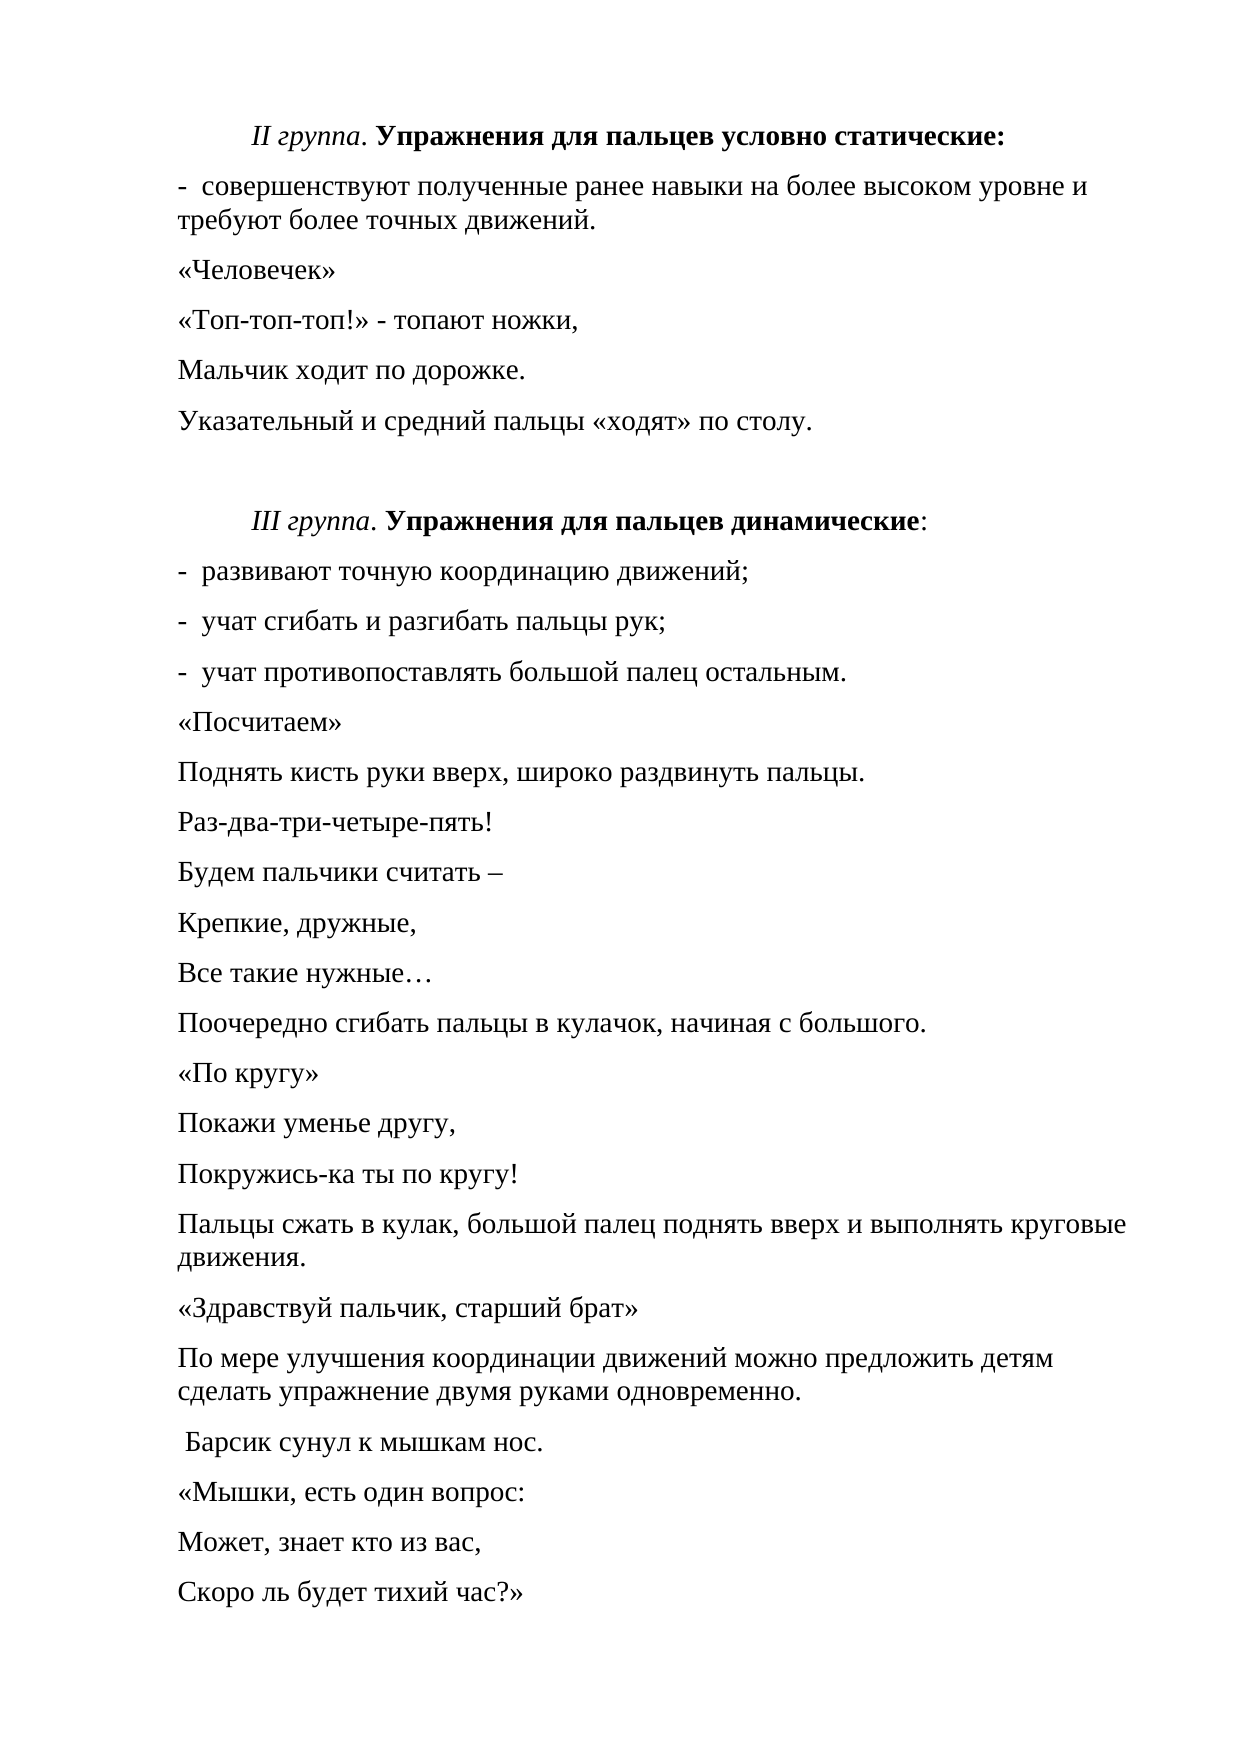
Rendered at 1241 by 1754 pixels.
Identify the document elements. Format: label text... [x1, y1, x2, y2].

text «Посчитаем» [177, 704, 1152, 737]
text «Мышки, есть один вопрос: [177, 1474, 1152, 1507]
text Покружись-ка ты по кругу! [177, 1156, 1152, 1189]
text Пальцы сжать в кулак, большой палец поднять вверх и выполнять круговые движения. [177, 1206, 1152, 1273]
text - учат сгибать и разгибать пальцы рук; [177, 603, 1152, 637]
text - совершенствуют полученные ранее навыки на более высоком уровне и требуют более точных движений. [177, 168, 1152, 235]
text Поднять кисть руки вверх, широко раздвинуть пальцы. [177, 754, 1152, 788]
text «Здравствуй пальчик, старший брат» [177, 1290, 1152, 1323]
text - учат противопоставлять большой палец остальным. [177, 654, 1152, 687]
text Барсик сунул к мышкам нос. [177, 1424, 1152, 1457]
text II группа. Упражнения для пальцев условно статические: [177, 118, 1152, 152]
text Скоро ль будет тихий час?» [177, 1574, 1152, 1608]
text Поочередно сгибать пальцы в кулачок, начиная с большого. [177, 1005, 1152, 1039]
text «Топ-топ-топ!» - топают ножки, [177, 302, 1152, 336]
text Мальчик ходит по дорожке. [177, 352, 1152, 386]
text Крепкие, дружные, [177, 905, 1152, 938]
text Раз-два-три-четыре-пять! [177, 804, 1152, 838]
text «По кругу» [177, 1055, 1152, 1089]
text По мере улучшения координации движений можно предложить детям сделать упражнение двумя руками одновременно. [177, 1340, 1152, 1407]
text - развивают точную координацию движений; [177, 553, 1152, 587]
text Указательный и средний пальцы «ходят» по столу. [177, 403, 1152, 436]
text III группа. Упражнения для пальцев динамические: [177, 503, 1152, 537]
text Будем пальчики считать – [177, 854, 1152, 888]
text Может, знает кто из вас, [177, 1524, 1152, 1558]
text Покажи уменье другу, [177, 1106, 1152, 1139]
text Все такие нужные… [177, 955, 1152, 988]
text «Человечек» [177, 252, 1152, 286]
